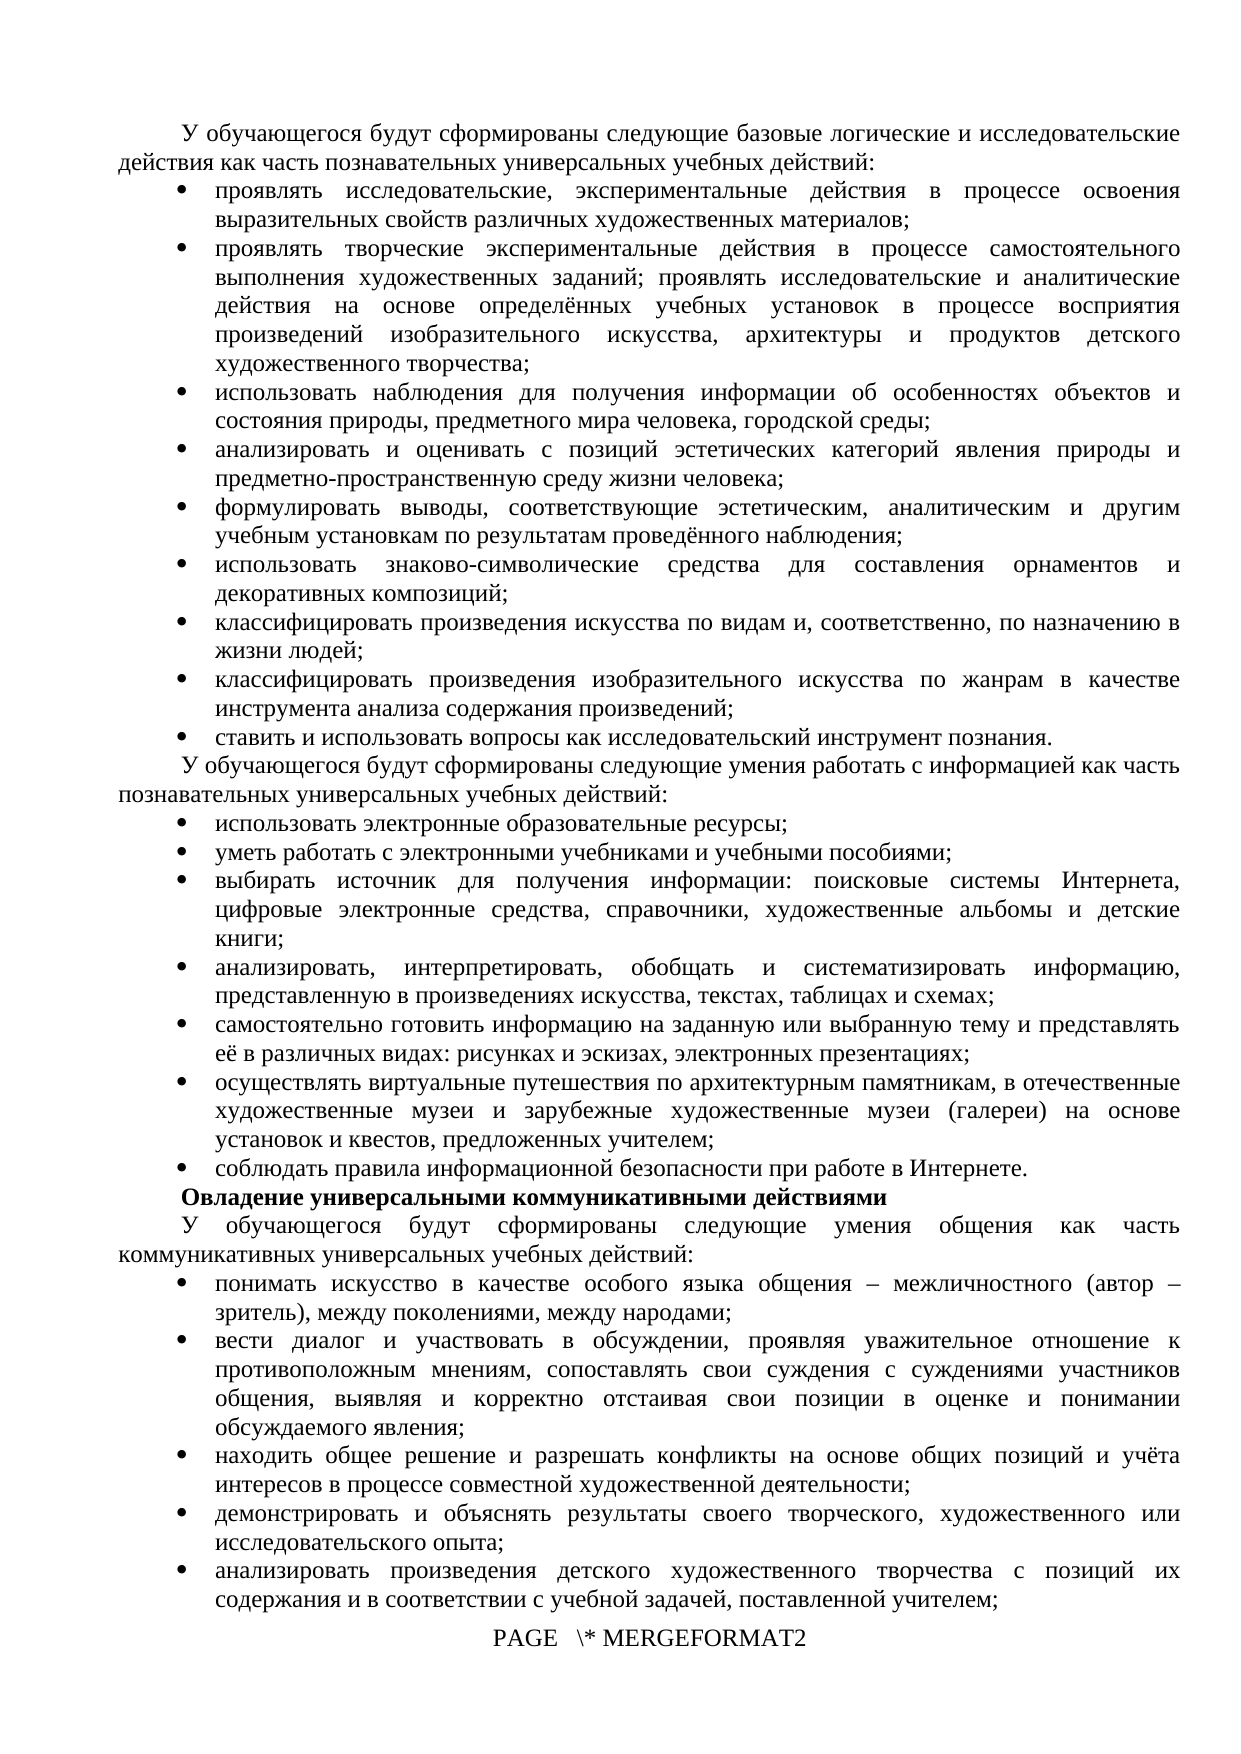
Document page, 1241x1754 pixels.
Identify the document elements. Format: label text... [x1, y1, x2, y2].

list использовать электронные образовательные ресурсы; [177, 808, 1181, 837]
list проявлять творческие экспериментальные действия в процессе самостоятельного выполнения художественных заданий; проявлять исследовательские и аналитические действия на основе определённых учебных установок в процессе восприятия произведений изобразительного искусства, архитектуры и продуктов детского художественного творчества; [177, 233, 1181, 377]
list анализировать и оценивать с позиций эстетических категорий явления природы и предметно-пространственную среду жизни человека; [177, 434, 1181, 492]
list использовать наблюдения для получения информации об особенностях объектов и состояния природы, предметного мира человека, городской среды; [177, 377, 1181, 434]
list вести диалог и участвовать в обсуждении, проявляя уважительное отношение к противоположным мнениям, сопоставлять свои суждения с суждениями участников общения, выявляя и корректно отстаивая свои позиции в оценке и понимании обсуждаемого явления; [177, 1326, 1181, 1441]
text Овладение универсальными коммуникативными действиями [118, 1182, 1181, 1211]
list классифицировать произведения изобразительного искусства по жанрам в качестве инструмента анализа содержания произведений; [177, 664, 1181, 722]
list формулировать выводы, соответствующие эстетическим, аналитическим и другим учебным установкам по результатам проведённого наблюдения; [177, 492, 1181, 549]
list самостоятельно готовить информацию на заданную или выбранную тему и представлять её в различных видах: рисунках и эскизах, электронных презентациях; [177, 1009, 1181, 1067]
list выбирать источник для получения информации: поисковые системы Интернета, цифровые электронные средства, справочники, художественные альбомы и детские книги; [177, 866, 1181, 952]
list анализировать произведения детского художественного творчества с позиций их содержания и в соответствии с учебной задачей, поставленной учителем; [177, 1556, 1181, 1613]
list анализировать, интерпретировать, обобщать и систематизировать информацию, представленную в произведениях искусства, текстах, таблицах и схемах; [177, 952, 1181, 1009]
list классифицировать произведения искусства по видам и, соответственно, по назначению в жизни людей; [177, 607, 1181, 664]
list соблюдать правила информационной безопасности при работе в Интернете. [177, 1153, 1181, 1182]
list понимать искусство в качестве особого языка общения – межличностного (автор – зритель), между поколениями, между народами; [177, 1268, 1181, 1326]
list находить общее решение и разрешать конфликты на основе общих позиций и учёта интересов в процессе совместной художественной деятельности; [177, 1441, 1181, 1498]
list ставить и использовать вопросы как исследовательский инструмент познания. [177, 722, 1181, 751]
list использовать знаково-символические средства для составления орнаментов и декоративных композиций; [177, 549, 1181, 607]
list демонстрировать и объяснять результаты своего творческого, художественного или исследовательского опыта; [177, 1498, 1181, 1556]
text У обучающегося будут сформированы следующие умения работать с информацией как часть познавательных универсальных учебных действий: [118, 751, 1181, 808]
list осуществлять виртуальные путешествия по архитектурным памятникам, в отечественные художественные музеи и зарубежные художественные музеи (галереи) на основе установок и квестов, предложенных учителем; [177, 1067, 1181, 1153]
text У обучающегося будут сформированы следующие базовые логические и исследовательские действия как часть познавательных универсальных учебных действий: [118, 118, 1181, 176]
list уметь работать с электронными учебниками и учебными пособиями; [177, 837, 1181, 866]
text У обучающегося будут сформированы следующие умения общения как часть коммуникативных универсальных учебных действий: [118, 1211, 1181, 1268]
list проявлять исследовательские, экспериментальные действия в процессе освоения выразительных свойств различных художественных материалов; [177, 176, 1181, 233]
